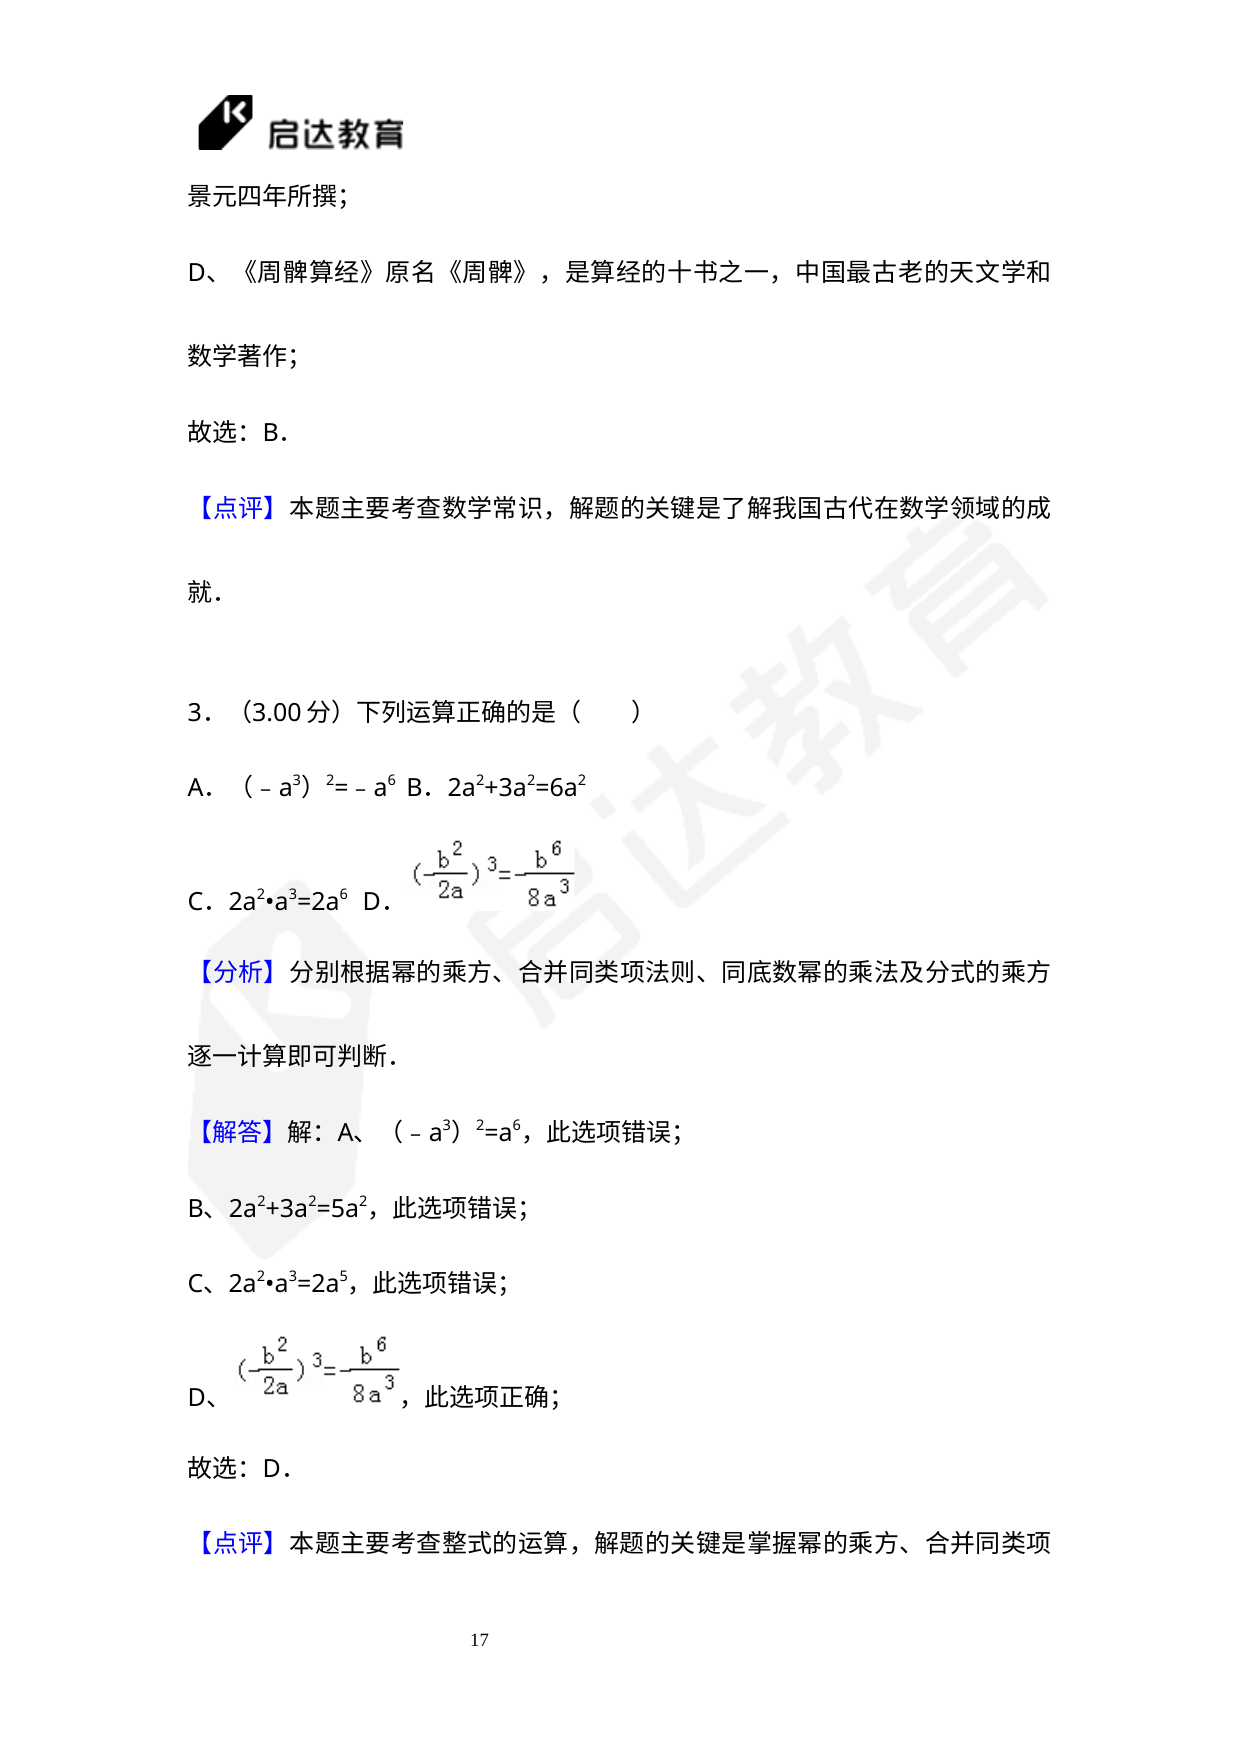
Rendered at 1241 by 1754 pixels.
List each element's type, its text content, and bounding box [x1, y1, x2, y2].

text 【点评】本题主要考查整式的运算，解题的关键是掌握幂的乘方、合并同类项法则、同底数幂的乘法及分式的乘方的运算法则． [187, 1509, 1053, 1574]
text D、，此选项正确； [187, 1325, 1053, 1423]
text 【解答】解：A、（﹣a3）2=a6，此选项错误； [187, 1098, 1053, 1163]
text A．（﹣a3）2=﹣a6 B．2a2+3a2=6a2 [187, 753, 1053, 818]
picture [198, 95, 404, 150]
text 3．（3.00分）下列运算正确的是（ ） [187, 678, 1053, 743]
text C、2a2•a3=2a5，此选项错误； [187, 1249, 1053, 1314]
text 【分析】分别根据幂的乘方、合并同类项法则、同底数幂的乘法及分式的乘方逐一计算即可判断． [187, 938, 1053, 1087]
text D、《周髀算经》原名《周髀》，是算经的十书之一，中国最古老的天文学和数学著作； [187, 238, 1053, 387]
picture [230, 1334, 400, 1407]
text 故选：D． [187, 1434, 1053, 1499]
text B、2a2+3a2=5a2，此选项错误； [187, 1174, 1053, 1239]
text C．2a2•a3=2a6 D． [187, 829, 1053, 927]
picture [405, 838, 575, 911]
text 故选：B． [187, 398, 1053, 463]
text C、《海岛算经》是中国学者编撰的最早一部测量数学著作，由刘徽于三国魏景元四年所撰； [187, 162, 1053, 227]
text 【点评】本题主要考查数学常识，解题的关键是了解我国古代在数学领域的成就． [187, 474, 1053, 623]
